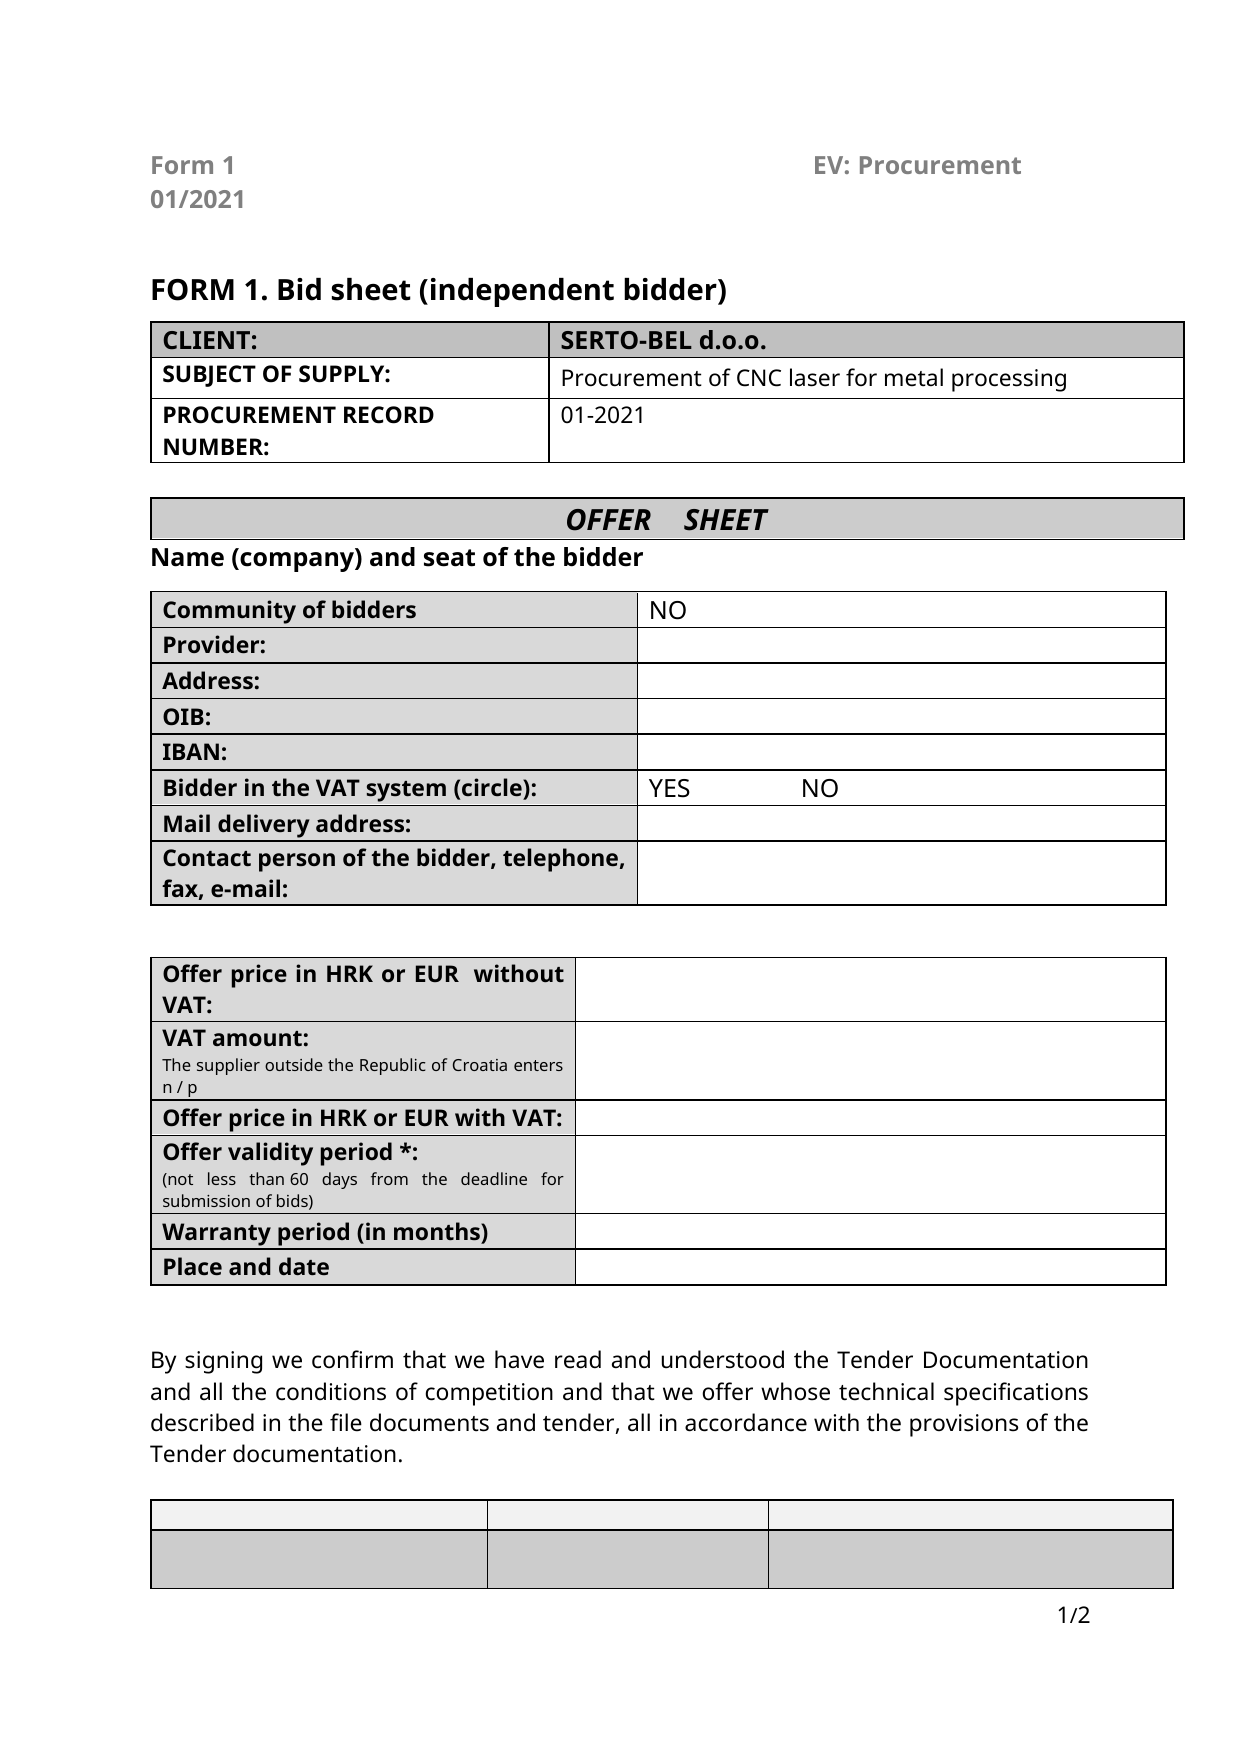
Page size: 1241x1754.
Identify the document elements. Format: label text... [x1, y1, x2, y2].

table_cell [638, 735, 1165, 769]
table_header Community of bidders [152, 592, 637, 626]
table_cell Bidder in the VAT system (circle): [152, 771, 637, 804]
table_cell Provider: [152, 628, 637, 662]
table_cell Contact person of the bidder, telephone, fax, e-mail: [152, 842, 637, 904]
table_cell [638, 664, 1165, 698]
table_cell OIB: [152, 699, 637, 733]
table_cell VAT amount: The supplier outside the Republic of Croatia enters n / p [152, 1022, 575, 1099]
table_cell [638, 842, 1165, 904]
table_cell [769, 1531, 1172, 1588]
table_cell Place and date [152, 1250, 575, 1284]
table_header [769, 1501, 1172, 1529]
table_cell [638, 628, 1165, 662]
table_cell PROCUREMENT RECORD NUMBER: [152, 399, 548, 462]
table_cell [576, 1022, 1165, 1099]
table_cell 01-2021 [550, 399, 1183, 462]
text Name (company) and seat of the bidder [150, 540, 1090, 574]
table_cell [576, 1101, 1165, 1134]
table_cell [152, 1531, 487, 1588]
table_header NO [638, 592, 1165, 626]
table_header Offer price in HRK or EUR without VAT: [152, 958, 575, 1021]
table_cell IBAN: [152, 735, 637, 769]
table_cell [638, 699, 1165, 733]
table_header [152, 1501, 487, 1529]
table_cell Offer validity period *: (not less than 60 days from the deadline for submission of bids) [152, 1136, 575, 1213]
table_cell [488, 1531, 768, 1588]
text FORM 1. Bid sheet (independent bidder) [150, 269, 1090, 308]
table_header SERTO-BEL d.o.o. [550, 323, 1183, 357]
table_header [576, 958, 1165, 1021]
table_cell Procurement of CNC laser for metal processing [550, 358, 1183, 398]
text By signing we confirm that we have read and understood the Tender Documentation and all the conditions of competition and that we offer whose technical specifications described in the file documents and tender, all in accordance with the provisions of the Tender documentation. [150, 1344, 1090, 1469]
table_cell Offer price in HRK or EUR with VAT: [152, 1101, 575, 1134]
table_cell [576, 1214, 1165, 1248]
table_cell Mail delivery address: [152, 806, 637, 840]
table_cell SUBJECT OF SUPPLY: [152, 358, 548, 398]
table_cell Warranty period (in months) [152, 1214, 575, 1248]
table_cell Address: [152, 664, 637, 698]
table_header CLIENT: [152, 323, 548, 357]
table_cell YES NO [638, 771, 1165, 804]
table_cell [576, 1136, 1165, 1213]
table_header [488, 1501, 768, 1529]
table_cell [576, 1250, 1165, 1284]
table_cell [638, 806, 1165, 840]
table_header OFFER SHEET [152, 499, 1183, 538]
